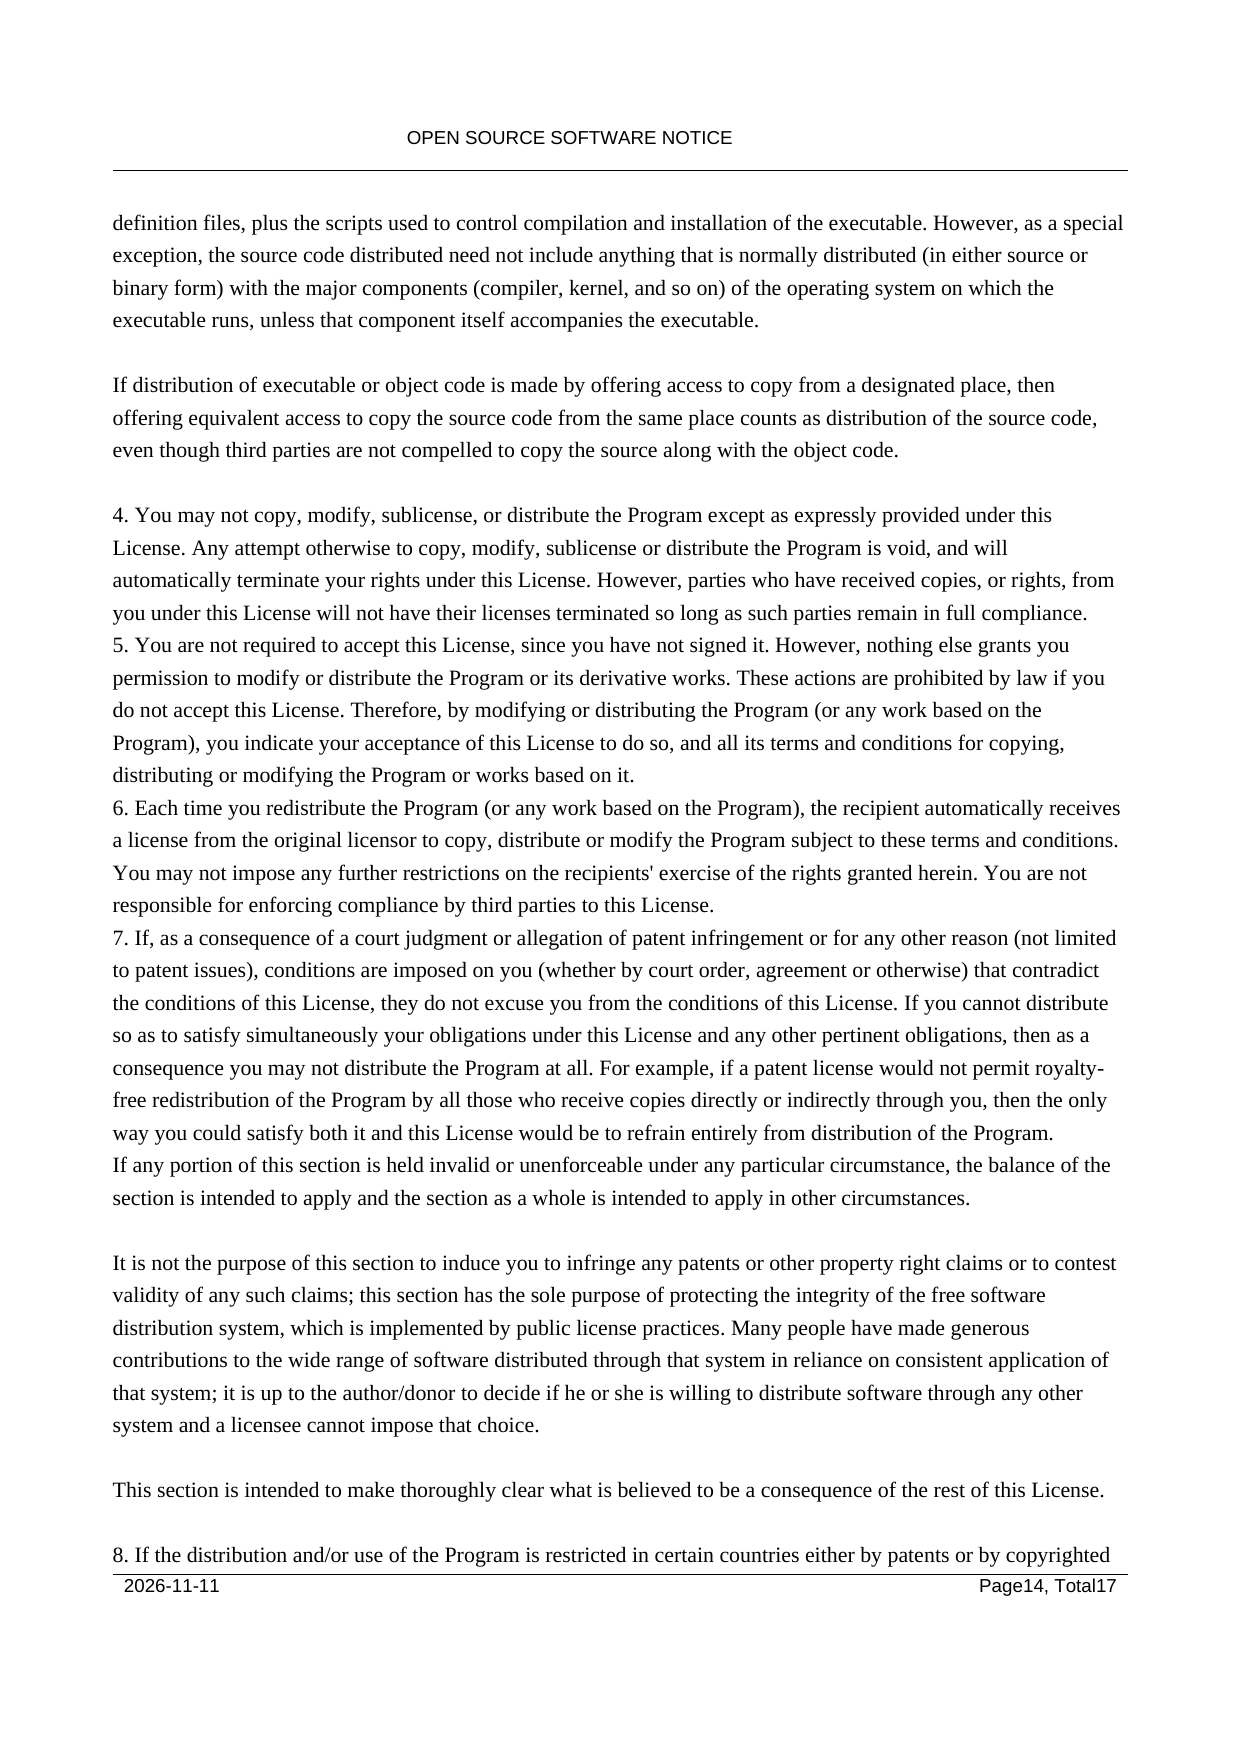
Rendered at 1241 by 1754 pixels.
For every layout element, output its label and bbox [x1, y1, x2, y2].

text [112, 206, 1128, 1571]
